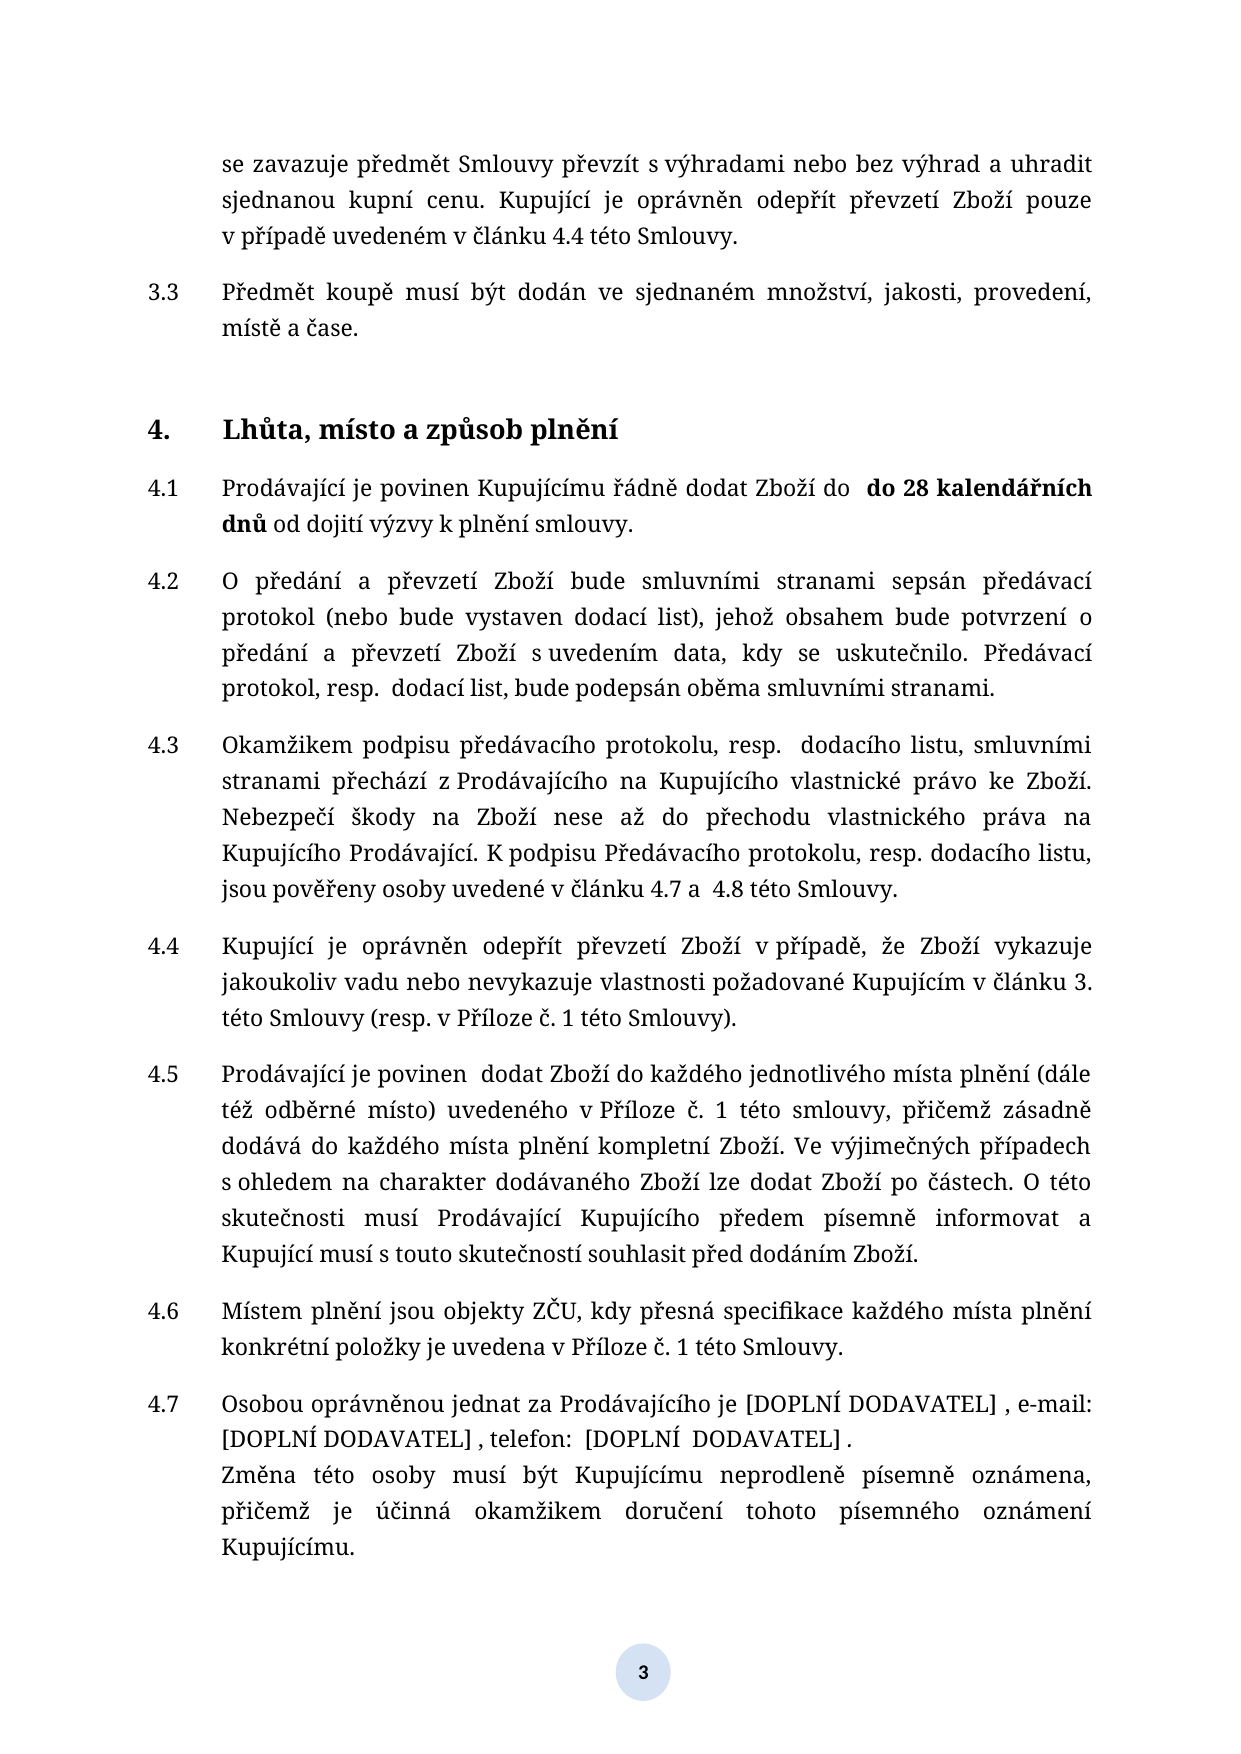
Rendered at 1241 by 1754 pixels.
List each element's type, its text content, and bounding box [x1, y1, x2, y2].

list Kupující je oprávněn odepřít převzetí Zboží v případě, že Zboží vykazuje jakoukoliv vadu nebo nevykazuje vlastnosti požadované Kupujícím v článku 3. této Smlouvy (resp. v Příloze č. 1 této Smlouvy). [148, 930, 1092, 1033]
list Osobou oprávněnou jednat za Prodávajícího je [DOPLNÍ DODAVATEL] , e-mail: [DOPLNÍ DODAVATEL] , telefon: [DOPLNÍ DODAVATEL] . [148, 1387, 1092, 1455]
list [148, 148, 1092, 251]
list Místem plnění jsou objekty ZČU, kdy přesná specifikace každého místa plnění konkrétní položky je uvedena v Příloze č. 1 této Smlouvy. [148, 1295, 1092, 1362]
list O předání a převzetí Zboží bude smluvními stranami sepsán předávací protokol (nebo bude vystaven dodací list), jehož obsahem bude potvrzení o předání a převzetí Zboží s uvedením data, kdy se uskutečnilo. Předávací protokol, resp. dodací list, bude podepsán oběma smluvními stranami. [148, 564, 1092, 704]
list Lhůta, místo a způsob plnění [148, 411, 1092, 448]
list Předmět koupě musí být dodán ve sjednaném množství, jakosti, provedení, místě a čase. [148, 276, 1092, 343]
text Změna této osoby musí být Kupujícímu neprodleně písemně oznámena, přičemž je účinná okamžikem doručení tohoto písemného oznámení Kupujícímu. [148, 1459, 1092, 1562]
list Prodávající je povinen Kupujícímu řádně dodat Zboží do do 28 kalendářních dnů od dojití výzvy k plnění smlouvy. [148, 472, 1092, 539]
list Okamžikem podpisu předávacího protokolu, resp. dodacího listu, smluvními stranami přechází z Prodávajícího na Kupujícího vlastnické právo ke Zboží. Nebezpečí škody na Zboží nese až do přechodu vlastnického práva na Kupujícího Prodávající. K podpisu Předávacího protokolu, resp. dodacího listu, jsou pověřeny osoby uvedené v článku 4.7 a 4.8 této Smlouvy. [148, 729, 1092, 904]
list Prodávající je povinen dodat Zboží do každého jednotlivého místa plnění (dále též odběrné místo) uvedeného v Příloze č. 1 této smlouvy, přičemž zásadně dodává do každého místa plnění kompletní Zboží. Ve výjimečných případech s ohledem na charakter dodávaného Zboží lze dodat Zboží po částech. O této skutečnosti musí Prodávající Kupujícího předem písemně informovat a Kupující musí s touto skutečností souhlasit před dodáním Zboží. [148, 1058, 1092, 1269]
